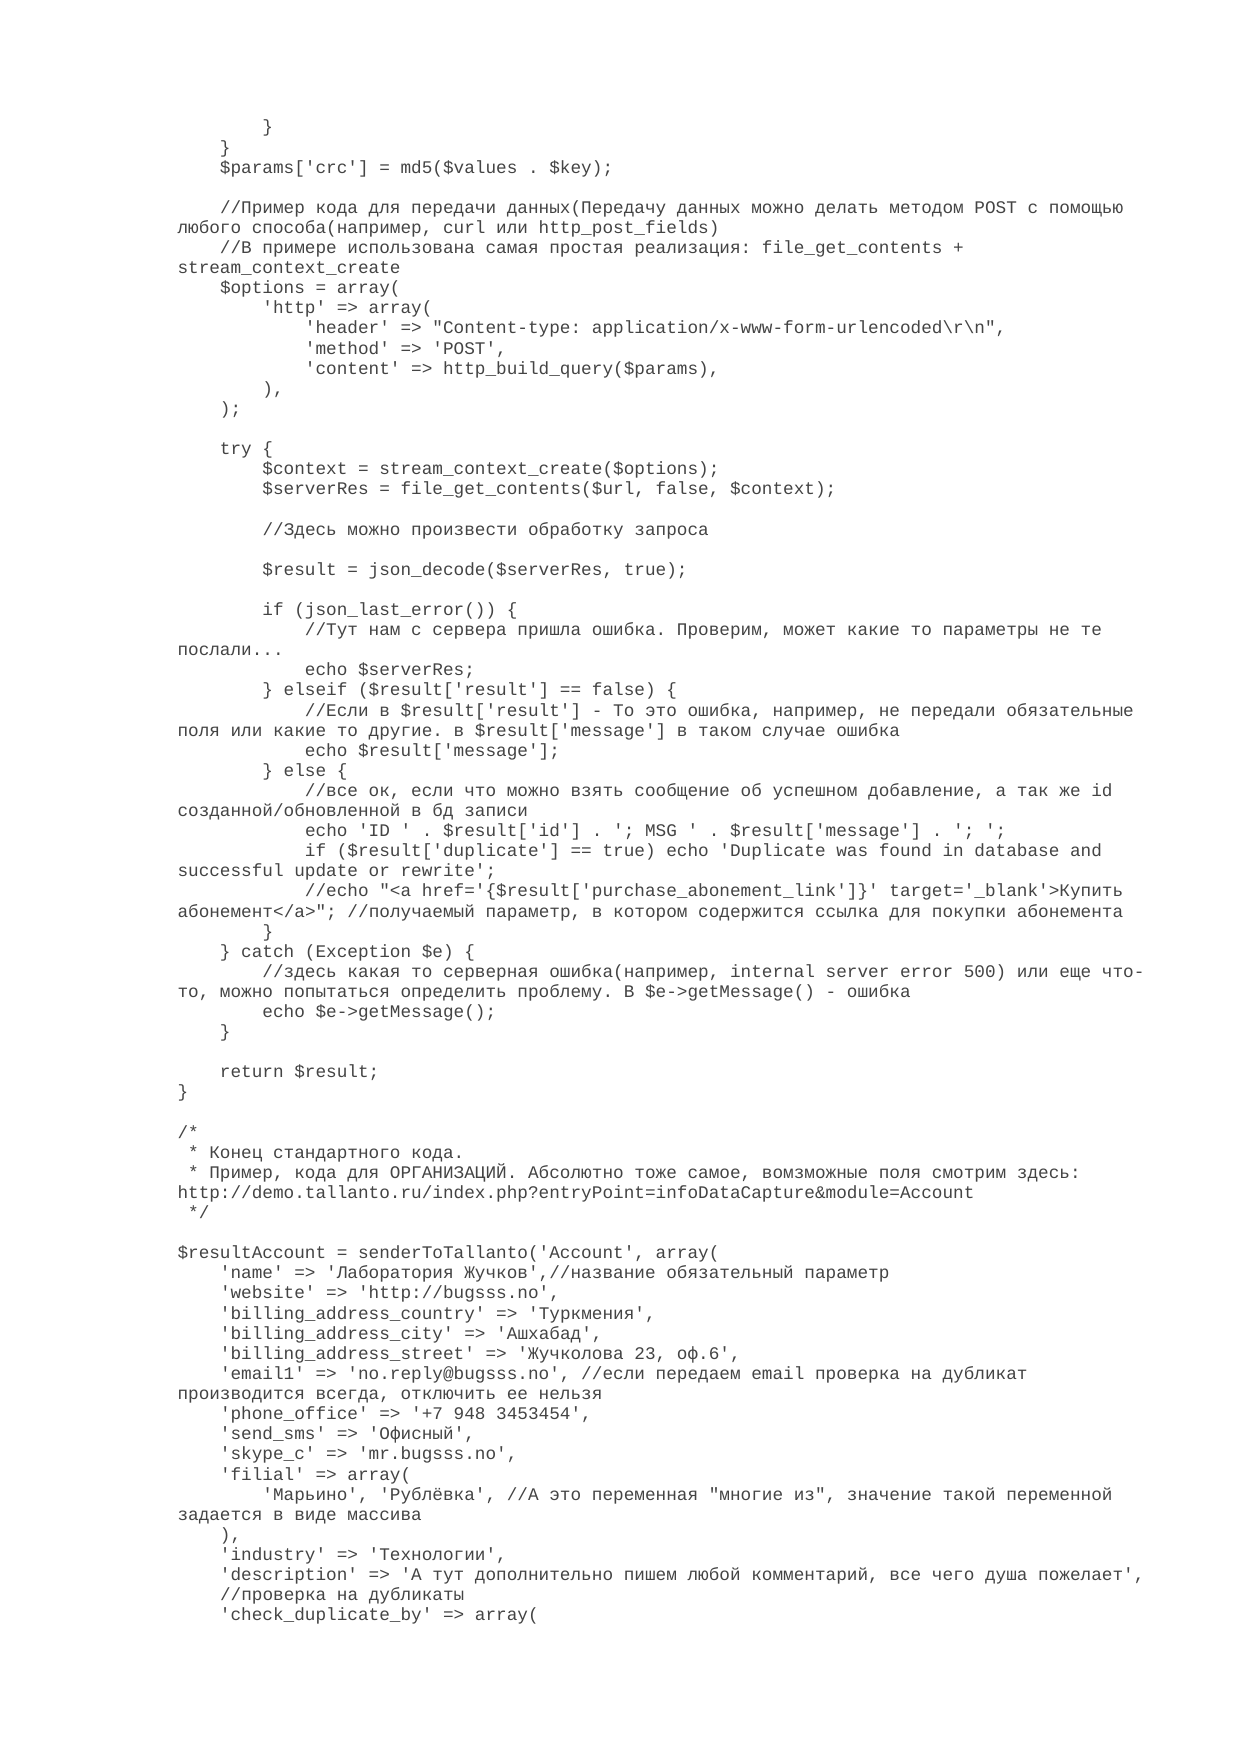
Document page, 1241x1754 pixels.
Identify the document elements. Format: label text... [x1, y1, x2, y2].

text $serverRes = file_get_contents($url, false, $context); [177, 480, 1152, 500]
text * Пример, кода для ОРГАНИЗАЦИЙ. Абсолютно тоже самое, вомзможные поля смотрим здесь: http://demo.tallanto.ru/index.php?entryPoint=infoDataCapture&module=Account [177, 1163, 1152, 1204]
text //В примере использована самая простая реализация: file_get_contents + stream_context_create [177, 239, 1152, 279]
text //проверка на дубликаты [177, 1586, 1152, 1606]
text 'description' => 'А тут дополнительно пишем любой комментарий, все чего душа пожелает', [177, 1566, 1152, 1586]
text 'send_sms' => 'Офисный', [177, 1425, 1152, 1445]
text echo $serverRes; [177, 661, 1152, 681]
text //Пример кода для передачи данных(Передачу данных можно делать методом POST с помощью любого способа(например, curl или http_post_fields) [177, 198, 1152, 239]
text 'skype_c' => 'mr.bugsss.no', [177, 1445, 1152, 1465]
text 'filial' => array( [177, 1465, 1152, 1485]
text ); [177, 399, 1152, 420]
text } [177, 138, 1152, 158]
text //здесь какая то серверная ошибка(например, internal server error 500) или еще что-то, можно попытаться определить проблему. В $e->getMessage() - ошибка [177, 962, 1152, 1003]
text $context = stream_context_create($options); [177, 460, 1152, 480]
text } [177, 118, 1152, 138]
text $options = array( [177, 279, 1152, 299]
text } [177, 1083, 1152, 1103]
text } elseif ($result['result'] == false) { [177, 681, 1152, 701]
text //все ок, если что можно взять сообщение об успешном добавление, а так же id созданной/обновленной в бд записи [177, 782, 1152, 822]
text 'Марьино', 'Рублёвка', //А это переменная "многие из", значение такой переменной задается в виде массива [177, 1485, 1152, 1525]
text 'http' => array( [177, 299, 1152, 319]
text try { [177, 440, 1152, 460]
text 'content' => http_build_query($params), [177, 359, 1152, 379]
text 'email1' => 'no.reply@bugsss.no', //если передаем email проверка на дубликат производится всегда, отключить ее нельзя [177, 1364, 1152, 1405]
text if ($result['duplicate'] == true) echo 'Duplicate was found in database and successful update or rewrite'; [177, 842, 1152, 882]
text 'industry' => 'Технологии', [177, 1546, 1152, 1566]
text 'method' => 'POST', [177, 339, 1152, 359]
text echo 'ID ' . $result['id'] . '; MSG ' . $result['message'] . '; '; [177, 822, 1152, 842]
text 'billing_address_street' => 'Жучколова 23, оф.6', [177, 1344, 1152, 1364]
text //echo "<a href='{$result['purchase_abonement_link']}' target='_blank'>Купить абонемент</a>"; //получаемый параметр, в котором содержится ссылка для покупки абонемента [177, 882, 1152, 922]
text echo $result['message']; [177, 741, 1152, 761]
text return $result; [177, 1063, 1152, 1083]
text } catch (Exception $e) { [177, 942, 1152, 962]
text echo $e->getMessage(); [177, 1003, 1152, 1023]
text ), [177, 1525, 1152, 1546]
text //Тут нам с сервера пришла ошибка. Проверим, может какие то параметры не те послали... [177, 621, 1152, 661]
text */ [177, 1204, 1152, 1224]
text if (json_last_error()) { [177, 601, 1152, 621]
text //Здесь можно произвести обработку запроса [177, 520, 1152, 540]
text //Если в $result['result'] - То это ошибка, например, не передали обязательные поля или какие то другие. в $result['message'] в таком случае ошибка [177, 701, 1152, 741]
text 'name' => 'Лаборатория Жучков',//название обязательный параметр [177, 1264, 1152, 1284]
text $result = json_decode($serverRes, true); [177, 560, 1152, 581]
text ), [177, 379, 1152, 399]
text * Конец стандартного кода. [177, 1143, 1152, 1163]
text 'header' => "Content-type: application/x-www-form-urlencoded\r\n", [177, 319, 1152, 339]
text } [177, 922, 1152, 942]
text $params['crc'] = md5($values . $key); [177, 158, 1152, 178]
text 'phone_office' => '+7 948 3453454', [177, 1405, 1152, 1425]
text 'billing_address_city' => 'Ашхабад', [177, 1324, 1152, 1344]
text 'billing_address_country' => 'Туркмения', [177, 1304, 1152, 1324]
text $resultAccount = senderToTallanto('Account', array( [177, 1244, 1152, 1264]
text 'website' => 'http://bugsss.no', [177, 1284, 1152, 1304]
text } else { [177, 761, 1152, 782]
text 'check_duplicate_by' => array( [177, 1606, 1152, 1626]
text /* [177, 1123, 1152, 1143]
text } [177, 1023, 1152, 1043]
